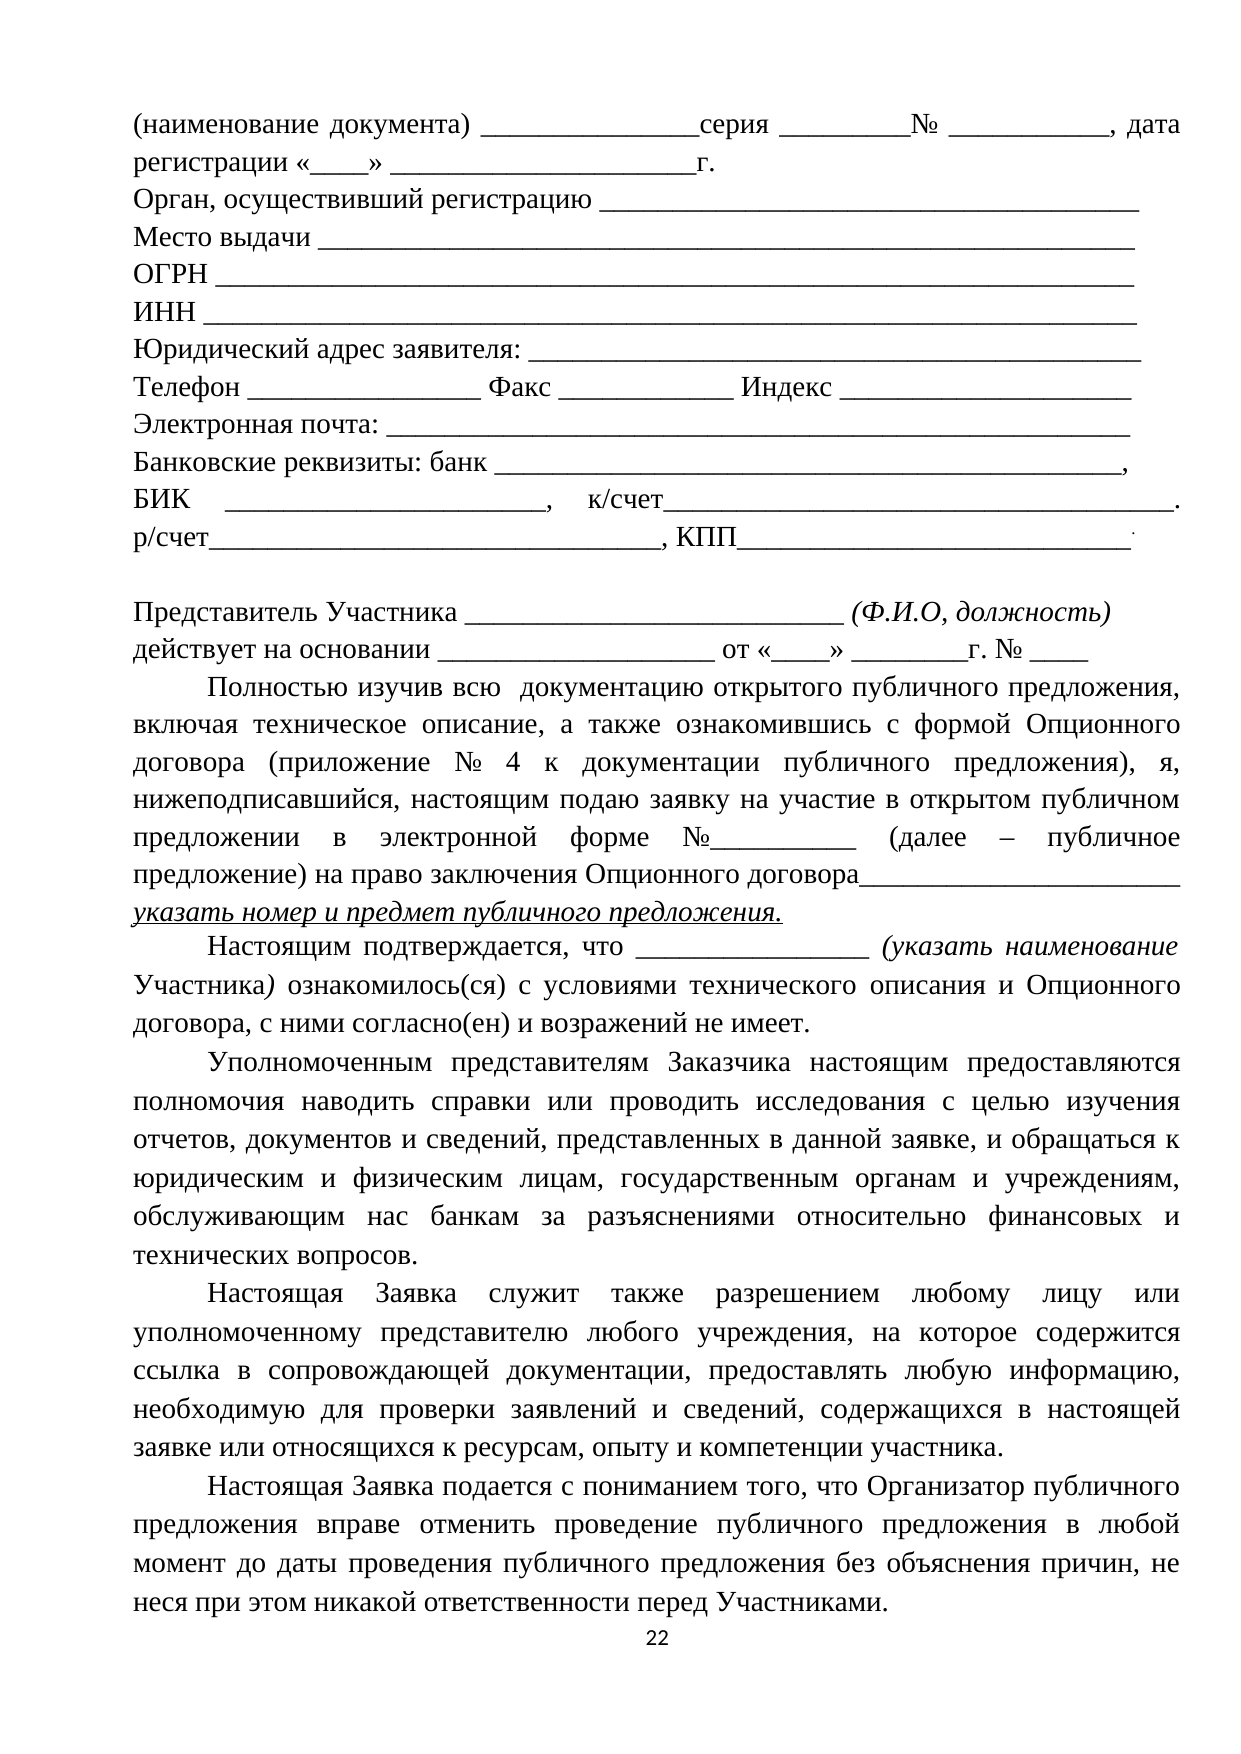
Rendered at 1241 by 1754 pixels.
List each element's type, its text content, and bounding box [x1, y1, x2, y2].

text БИК ______________________, к/счет___________________________________. р/счет_______________________________, КПП___________________________. [133, 478, 1181, 553]
text Представитель Участника __________________________ (Ф.И.О, должность) [133, 591, 1181, 628]
text Настоящая Заявка подается с пониманием того, что Организатор публичного предложения вправе отменить проведение публичного предложения в любой момент до даты проведения публичного предложения без объяснения причин, не неся при этом никакой ответственности перед Участниками. [133, 1468, 1181, 1617]
text Орган, осуществивший регистрацию _____________________________________ [133, 178, 1181, 216]
text Телефон ________________ Факс ____________ Индекс ____________________ [133, 366, 1181, 403]
text ОГРН _______________________________________________________________ [133, 253, 1181, 291]
text Полностью изучив всю документацию открытого публичного предложения, включая техническое описание, а также ознакомившись с формой Опционного договора (приложение № 4 к документации публичного предложения), я, нижеподписавшийся, настоящим подаю заявку на участие в открытом публичном предложении в электронной форме №__________ (далее – публичное предложение) на право заключения Опционного договора______________________ указать номер и предмет публичного предложения. [133, 666, 1181, 928]
text Электронная почта: ___________________________________________________ [133, 403, 1181, 441]
text Банковские реквизиты: банк ___________________________________________, [133, 441, 1181, 478]
text (наименование документа) _______________серия _________№ ___________, дата регистрации «____» _____________________г. [133, 103, 1181, 178]
text Настоящая Заявка служит также разрешением любому лицу или уполномоченному представителю любого учреждения, на которое содержится ссылка в сопровождающей документации, предоставлять любую информацию, необходимую для проверки заявлений и сведений, содержащихся в настоящей заявке или относящихся к ресурсам, опыту и компетенции участника. [133, 1275, 1181, 1463]
text ИНН ________________________________________________________________ [133, 291, 1181, 328]
text Юридический адрес заявителя: __________________________________________ [133, 328, 1181, 366]
text Место выдачи ________________________________________________________ [133, 216, 1181, 253]
text действует на основании ___________________ от «____» ________г. № ____ [133, 628, 1181, 666]
text Настоящим подтверждается, что ________________ (указать наименование Участника) ознакомилось(ся) с условиями технического описания и Опционного договора, с ними согласно(ен) и возражений не имеет. [133, 928, 1181, 1039]
text Уполномоченным представителям Заказчика настоящим предоставляются полномочия наводить справки или проводить исследования с целью изучения отчетов, документов и сведений, представленных в данной заявке, и обращаться к юридическим и физическим лицам, государственным органам и учреждениям, обслуживающим нас банкам за разъяснениями относительно финансовых и технических вопросов. [133, 1044, 1181, 1270]
